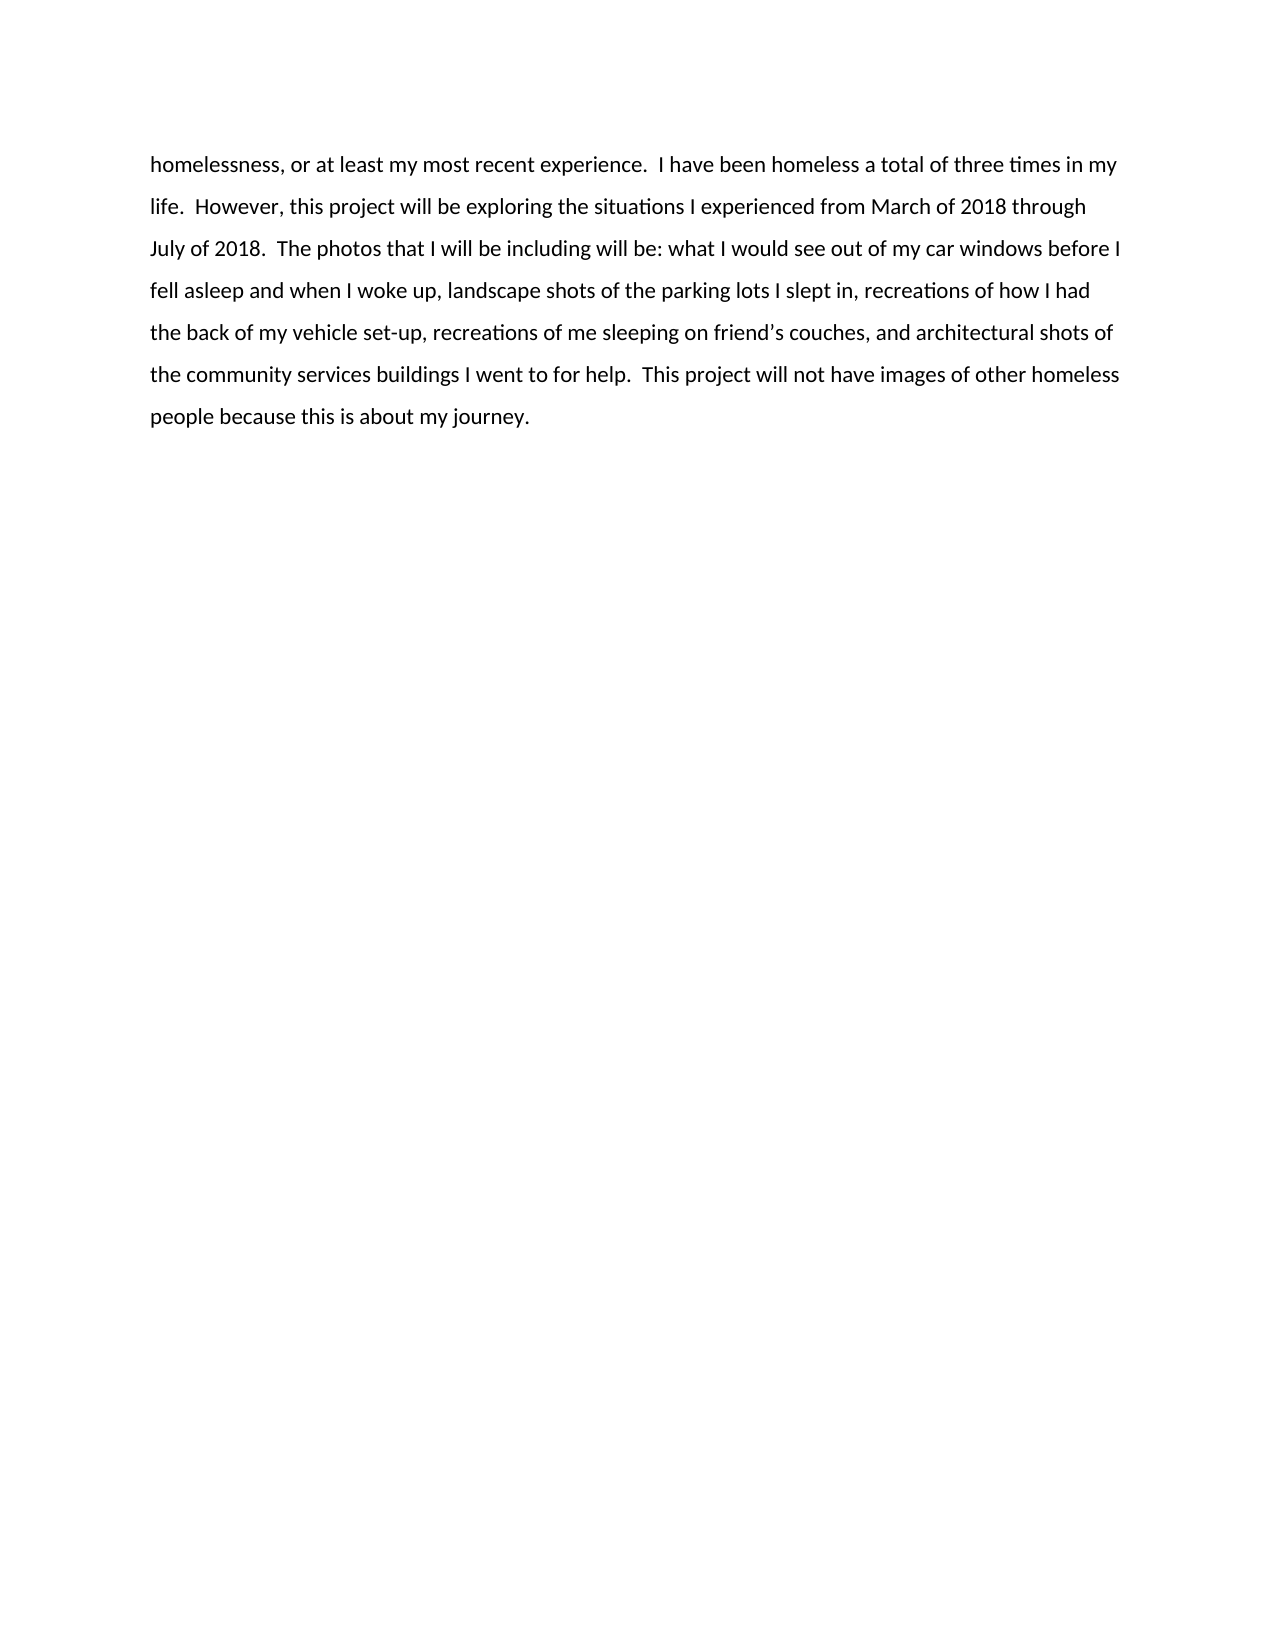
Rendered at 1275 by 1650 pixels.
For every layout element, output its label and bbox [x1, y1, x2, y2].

text [150, 150, 1125, 430]
